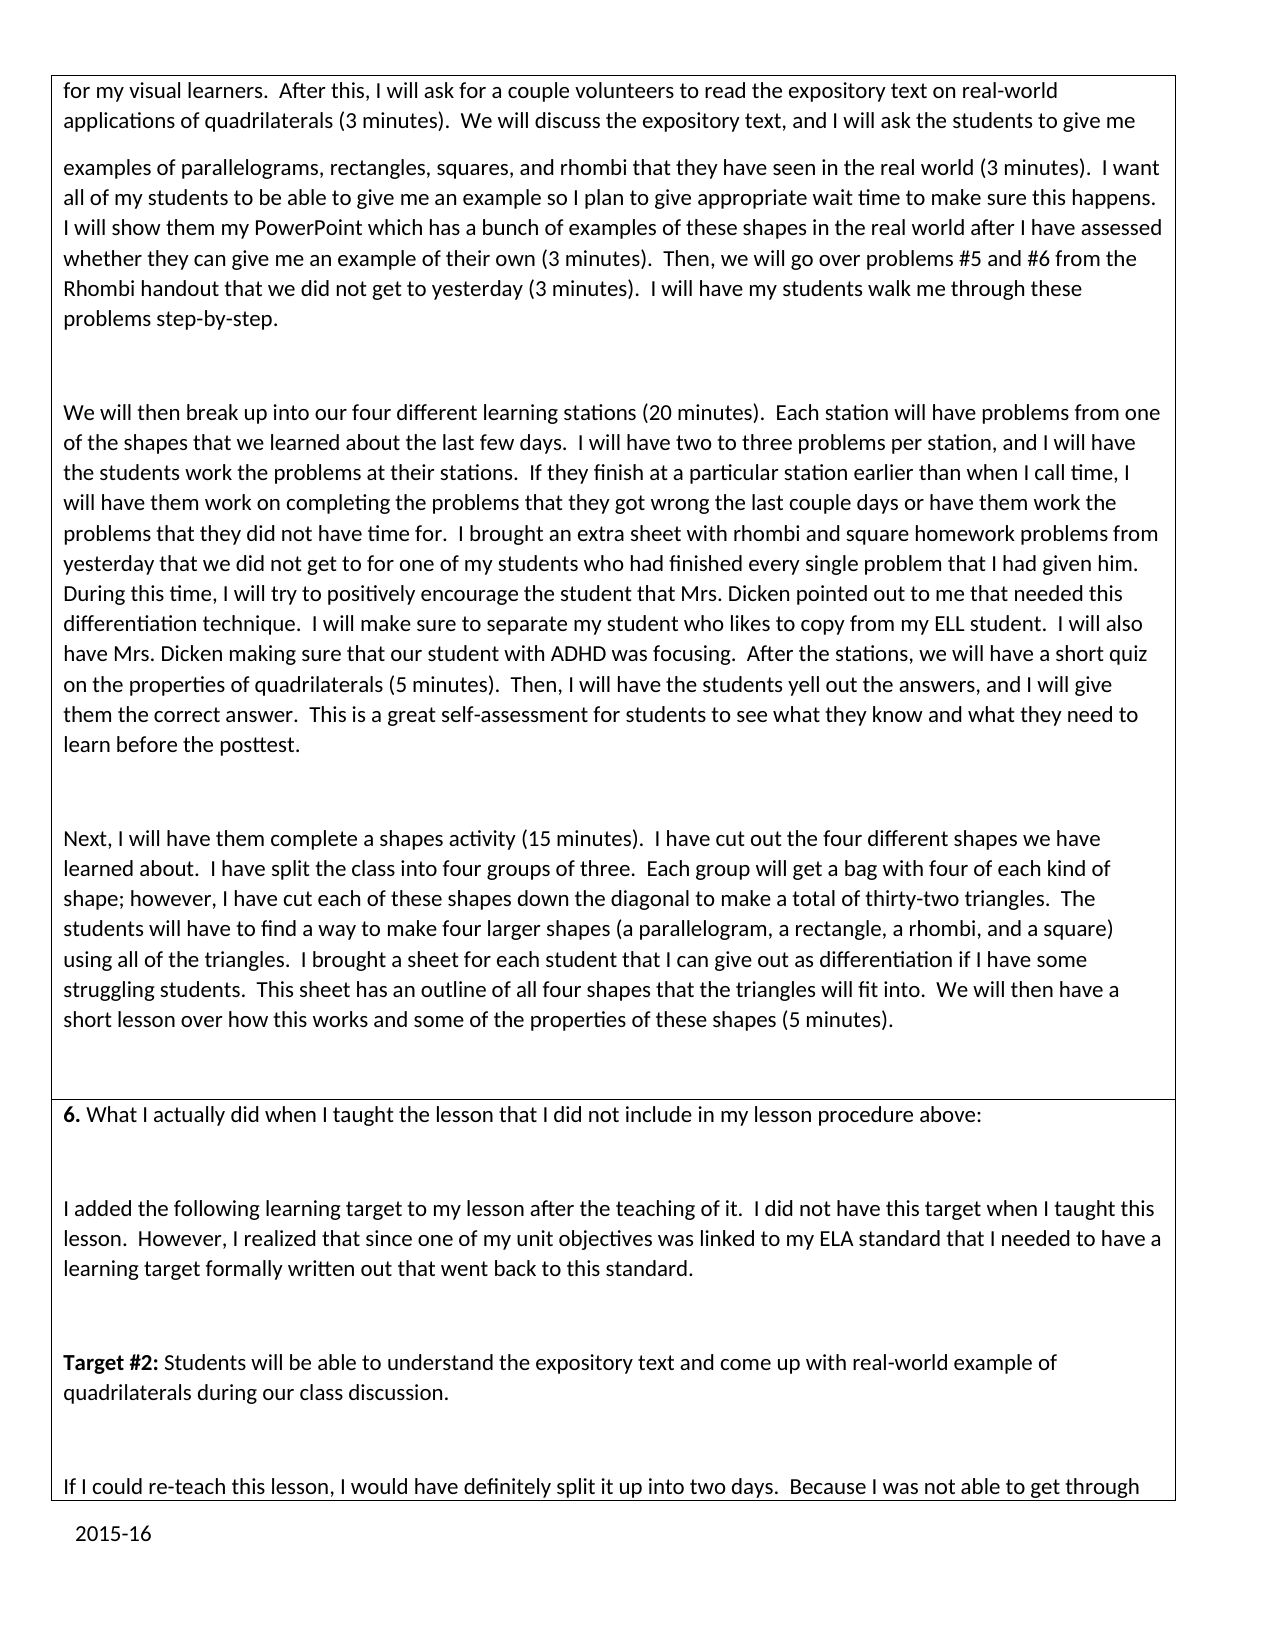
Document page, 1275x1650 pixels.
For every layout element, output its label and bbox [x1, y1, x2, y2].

table_cell [52, 1100, 1175, 1500]
table_cell [52, 76, 1175, 1099]
